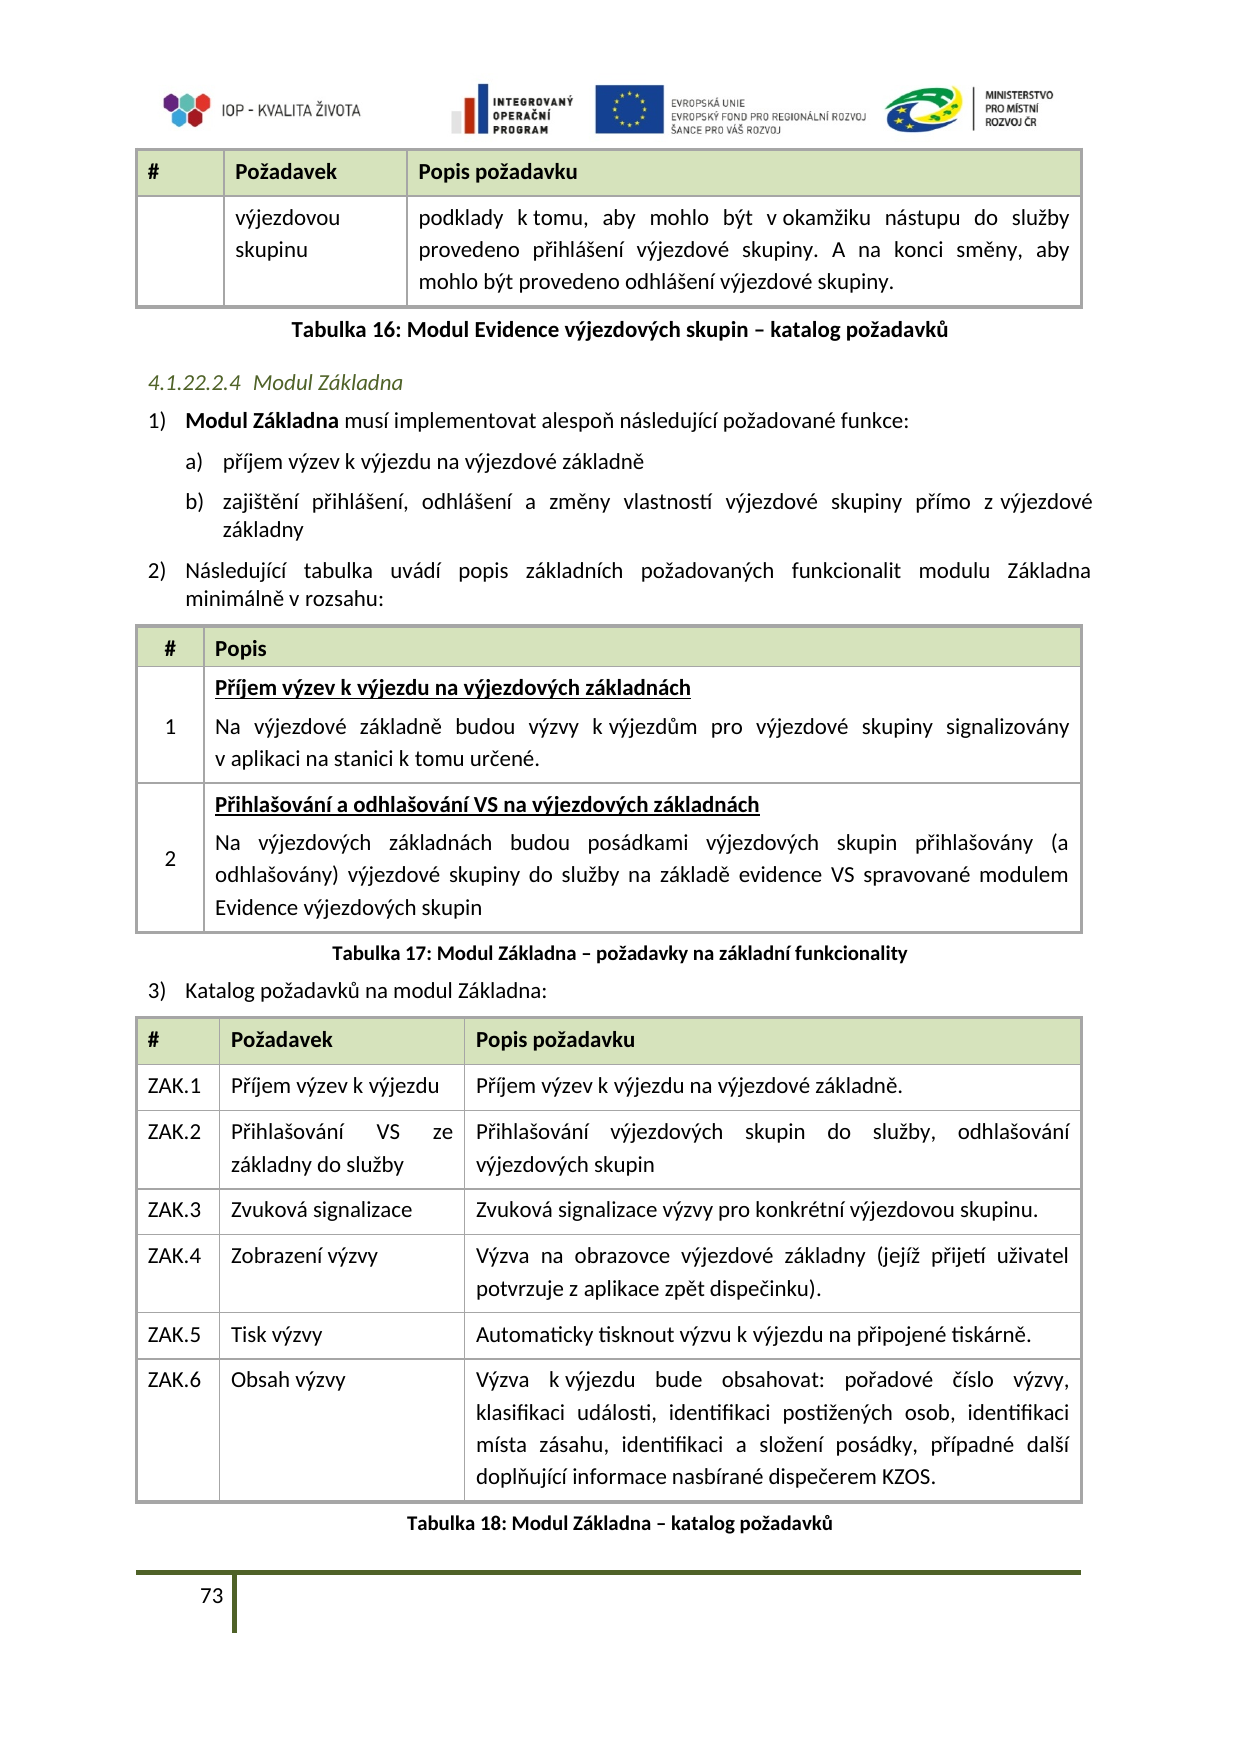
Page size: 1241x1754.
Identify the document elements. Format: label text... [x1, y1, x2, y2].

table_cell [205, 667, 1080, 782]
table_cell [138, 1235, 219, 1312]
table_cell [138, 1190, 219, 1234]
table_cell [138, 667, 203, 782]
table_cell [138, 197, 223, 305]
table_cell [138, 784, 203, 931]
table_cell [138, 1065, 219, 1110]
picture [147, 73, 1080, 144]
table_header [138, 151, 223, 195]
list Následující tabulka uvádí popis základních požadovaných funkcionalit modulu Základna minimálně v rozsahu: [148, 556, 1093, 612]
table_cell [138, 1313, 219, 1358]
list Katalog požadavků na modul Základna: [148, 976, 1093, 1004]
list zajištění přihlášení, odhlášení a změny vlastností výjezdové skupiny přímo z výjezdové základny [185, 487, 1093, 543]
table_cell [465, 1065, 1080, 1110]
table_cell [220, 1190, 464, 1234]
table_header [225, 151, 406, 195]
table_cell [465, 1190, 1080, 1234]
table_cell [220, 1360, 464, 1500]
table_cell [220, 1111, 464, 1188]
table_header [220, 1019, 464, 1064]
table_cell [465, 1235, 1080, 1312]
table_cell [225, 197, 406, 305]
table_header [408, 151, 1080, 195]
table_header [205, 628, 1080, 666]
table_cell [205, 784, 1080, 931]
subtitle Modul Základna [148, 368, 1093, 396]
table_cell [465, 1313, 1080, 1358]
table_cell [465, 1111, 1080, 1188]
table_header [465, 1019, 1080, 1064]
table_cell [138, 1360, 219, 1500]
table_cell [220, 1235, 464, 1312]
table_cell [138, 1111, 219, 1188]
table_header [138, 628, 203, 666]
list Modul Základna musí implementovat alespoň následující požadované funkce: [148, 406, 1093, 434]
list příjem výzev k výjezdu na výjezdové základně [185, 447, 1093, 475]
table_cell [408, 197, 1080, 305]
text Tabulka 18: Modul Základna – katalog požadavků [148, 1510, 1093, 1535]
text Tabulka 17: Modul Základna – požadavky na základní funkcionality [148, 940, 1093, 966]
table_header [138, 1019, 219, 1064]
text Tabulka 16: Modul Evidence výjezdových skupin – katalog požadavků [148, 315, 1093, 343]
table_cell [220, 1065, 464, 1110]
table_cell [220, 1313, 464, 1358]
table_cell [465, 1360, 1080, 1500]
